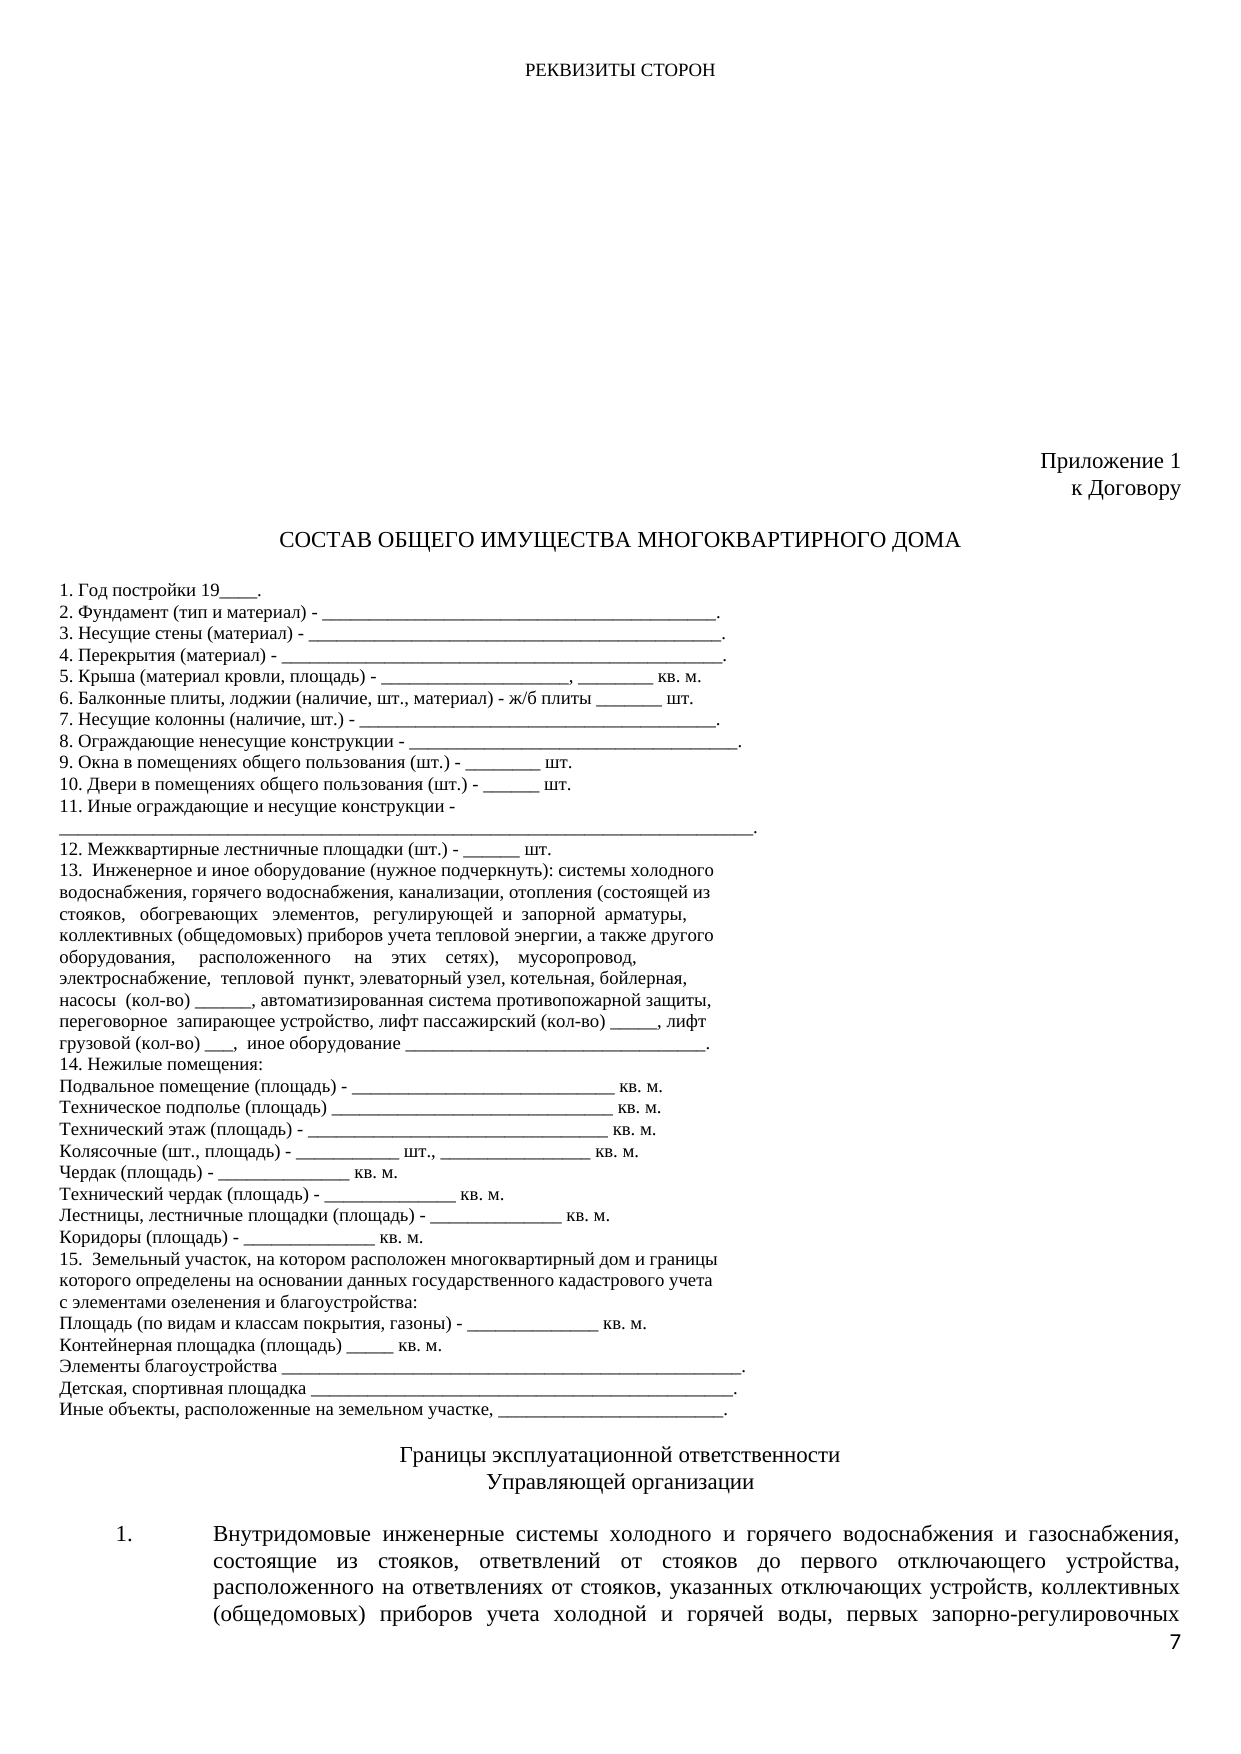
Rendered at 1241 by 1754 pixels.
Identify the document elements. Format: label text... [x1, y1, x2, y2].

text Иные объекты, расположенные на земельном участке, ________________________. [59, 1398, 1181, 1420]
text 10. Двери в помещениях общего пользования (шт.) - ______ шт. [59, 773, 1181, 794]
text Контейнерная площадка (площадь) _____ кв. м. [59, 1334, 1181, 1355]
text 3. Несущие стены (материал) - ____________________________________________. [59, 622, 1181, 644]
text 9. Окна в помещениях общего пользования (шт.) - ________ шт. [59, 751, 1181, 773]
text 15. Земельный участок, на котором расположен многоквартирный дом и границы [59, 1247, 1181, 1269]
text оборудования, расположенного на этих сетях), мусоропровод, [59, 946, 1181, 967]
text Площадь (по видам и классам покрытия, газоны) - ______________ кв. м. [59, 1312, 1181, 1334]
text Колясочные (шт., площадь) - ___________ шт., ________________ кв. м. [59, 1139, 1181, 1161]
text 2. Фундамент (тип и материал) - __________________________________________. [59, 601, 1181, 622]
text Техническое подполье (площадь) ______________________________ кв. м. [59, 1096, 1181, 1118]
text 5. Крыша (материал кровли, площадь) - ____________________, ________ кв. м. [59, 665, 1181, 687]
text водоснабжения, горячего водоснабжения, канализации, отопления (состоящей из [59, 881, 1181, 902]
text Границы эксплуатационной ответственности [59, 1441, 1181, 1468]
text электроснабжение, тепловой пункт, элеваторный узел, котельная, бойлерная, [59, 967, 1181, 989]
text 14. Нежилые помещения: [59, 1053, 1181, 1075]
text 13. Инженерное и иное оборудование (нужное подчеркнуть): системы холодного [59, 859, 1181, 881]
text Лестницы, лестничные площадки (площадь) - ______________ кв. м. [59, 1204, 1181, 1226]
text с элементами озеленения и благоустройства: [59, 1291, 1181, 1312]
text Технический чердак (площадь) - ______________ кв. м. [59, 1183, 1181, 1204]
text стояков, обогревающих элементов, регулирующей и запорной арматуры, [59, 902, 1181, 924]
text грузовой (кол-во) ___, иное оборудование ________________________________. [59, 1032, 1181, 1053]
text к Договору [59, 473, 1181, 500]
text коллективных (общедомовых) приборов учета тепловой энергии, а также другого [59, 924, 1181, 946]
text Управляющей организации [59, 1468, 1181, 1494]
text насосы (кол-во) ______, автоматизированная система противопожарной защиты, [59, 989, 1181, 1010]
text СОСТАВ ОБЩЕГО ИМУЩЕСТВА МНОГОКВАРТИРНОГО ДОМА [59, 526, 1181, 553]
text Технический этаж (площадь) - ________________________________ кв. м. [59, 1118, 1181, 1139]
text 1. Год постройки 19____. [59, 579, 1181, 601]
text Элементы благоустройства _________________________________________________. [59, 1355, 1181, 1377]
text РЕКВИЗИТЫ СТОРОН [59, 59, 1181, 81]
text которого определены на основании данных государственного кадастрового учета [59, 1269, 1181, 1291]
text 12. Межквартирные лестничные площадки (шт.) - ______ шт. [59, 838, 1181, 859]
text переговорное запирающее устройство, лифт пассажирский (кол-во) _____, лифт [59, 1010, 1181, 1032]
text 8. Ограждающие ненесущие конструкции - ___________________________________. [59, 730, 1181, 751]
text Коридоры (площадь) - ______________ кв. м. [59, 1226, 1181, 1247]
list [115, 1521, 1181, 1626]
text Детская, спортивная площадка _____________________________________________. [59, 1377, 1181, 1398]
text Подвальное помещение (площадь) - ____________________________ кв. м. [59, 1075, 1181, 1096]
text 6. Балконные плиты, лоджии (наличие, шт., материал) - ж/б плиты _______ шт. [59, 687, 1181, 708]
text 4. Перекрытия (материал) - _______________________________________________. [59, 644, 1181, 665]
text __________________________________________________________________________. [59, 816, 1181, 838]
text 11. Иные ограждающие и несущие конструкции - [59, 794, 1181, 816]
text 7. Несущие колонны (наличие, шт.) - ______________________________________. [59, 708, 1181, 730]
text Приложение 1 [59, 447, 1181, 473]
text Чердак (площадь) - ______________ кв. м. [59, 1161, 1181, 1183]
